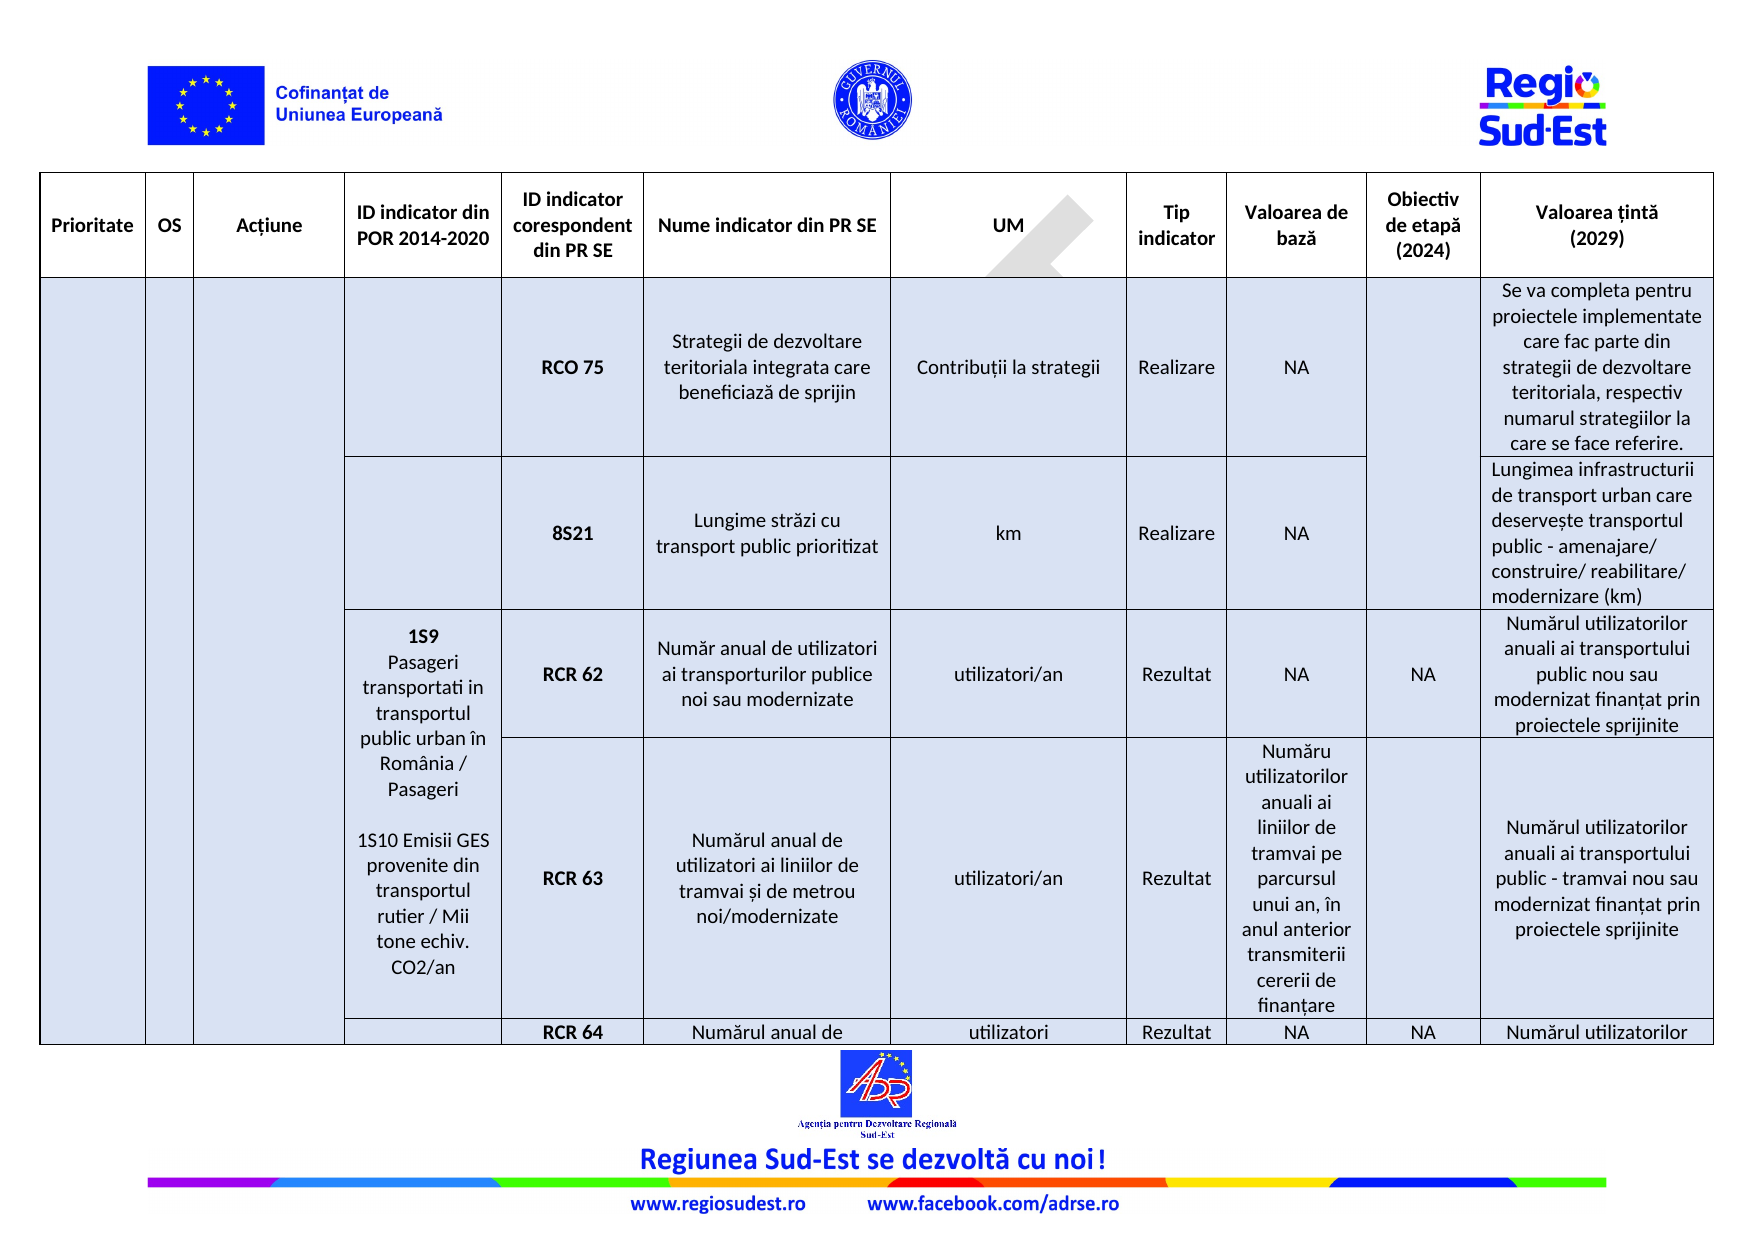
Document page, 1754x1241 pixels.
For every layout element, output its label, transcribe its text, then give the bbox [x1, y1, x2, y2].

table_cell Numărul utilizatorilor anuali ai transportului public nou sau modernizat finanțat prin proiectele sprijinite [1481, 610, 1713, 737]
table_cell Rezultat [1127, 1019, 1226, 1044]
picture [147, 59, 1607, 146]
table_header Tip indicator [1127, 173, 1226, 277]
table_cell Număru utilizatorilor anuali ai liniilor de tramvai pe parcursul unui an, în anul anterior transmiterii cererii de finanțare [1227, 738, 1366, 1018]
table_cell NA [1367, 1019, 1480, 1044]
table_header UM [891, 173, 1126, 277]
table_header Nume indicator din PR SE [644, 173, 890, 277]
table_header OS [146, 173, 193, 277]
table_cell Rezultat [1127, 738, 1226, 1018]
table_cell NA [1367, 610, 1480, 737]
table_cell Număr anual de utilizatori ai transporturilor publice noi sau modernizate [644, 610, 890, 737]
table_cell [1367, 738, 1480, 1018]
table_cell Numărul anual de utilizatori ai liniilor de tramvai și de metrou noi/modernizate [644, 738, 890, 1018]
table_cell NA [1227, 278, 1366, 456]
table_cell NA [1227, 457, 1366, 609]
table_cell Realizare [1127, 278, 1226, 456]
table_cell Numărul anual de utilizatori ai pistelor ciclabile [644, 1019, 890, 1044]
table_header ID indicator din POR 2014-2020 [345, 173, 501, 277]
table_cell 1S9 Pasageri transportati in transportul public urban în România / Pasageri 1S10 Emisii GES provenite din transportul rutier / Mii tone echiv. CO2/an [345, 610, 501, 1018]
table_cell RCR 63 [502, 738, 643, 1018]
table_header Obiectiv de etapă (2024) [1367, 173, 1480, 277]
table_header ID indicator corespondent din PR SE [502, 173, 643, 277]
table_cell Lungime străzi cu transport public prioritizat [644, 457, 890, 609]
picture [147, 1148, 1607, 1214]
table_cell km [891, 457, 1126, 609]
table_cell Lungimea infrastructurii de transport urban care deservește transportul public - amenajare/ construire/ reabilitare/ modernizare (km) [1481, 457, 1713, 609]
table_cell Strategii de dezvoltare teritoriala integrata care beneficiază de sprijin [644, 278, 890, 456]
picture [797, 1050, 957, 1138]
table_cell [345, 1019, 501, 1044]
table_cell Numărul utilizatorilor anuali ai transportului public - tramvai nou sau modernizat finanțat prin proiectele sprijinite [1481, 738, 1713, 1018]
table_header Valoarea țintă (2029) [1481, 173, 1713, 277]
table_header Acțiune [194, 173, 344, 277]
table_cell NA [1227, 1019, 1366, 1044]
table_header Valoarea de bază [1227, 173, 1366, 277]
table_cell RCR 64 [502, 1019, 643, 1044]
table_cell RCR 62 [502, 610, 643, 737]
table_cell utilizatori/an [891, 610, 1126, 737]
table_cell Contribuții la strategii [891, 278, 1126, 456]
table_cell utilizatori/an [891, 738, 1126, 1018]
table_cell 8S21 [502, 457, 643, 609]
table_cell Realizare [1127, 457, 1226, 609]
table_cell Se va completa pentru proiectele implementate care fac parte din strategii de dezvoltare teritoriala, respectiv numarul strategiilor la care se face referire. [1481, 278, 1713, 456]
table_cell NA [1227, 610, 1366, 737]
table_cell utilizatori [891, 1019, 1126, 1044]
table_cell [345, 278, 501, 456]
table_cell [345, 457, 501, 609]
table_header Prioritate [41, 173, 145, 277]
table_cell RCO 75 [502, 278, 643, 456]
table_cell Rezultat [1127, 610, 1226, 737]
